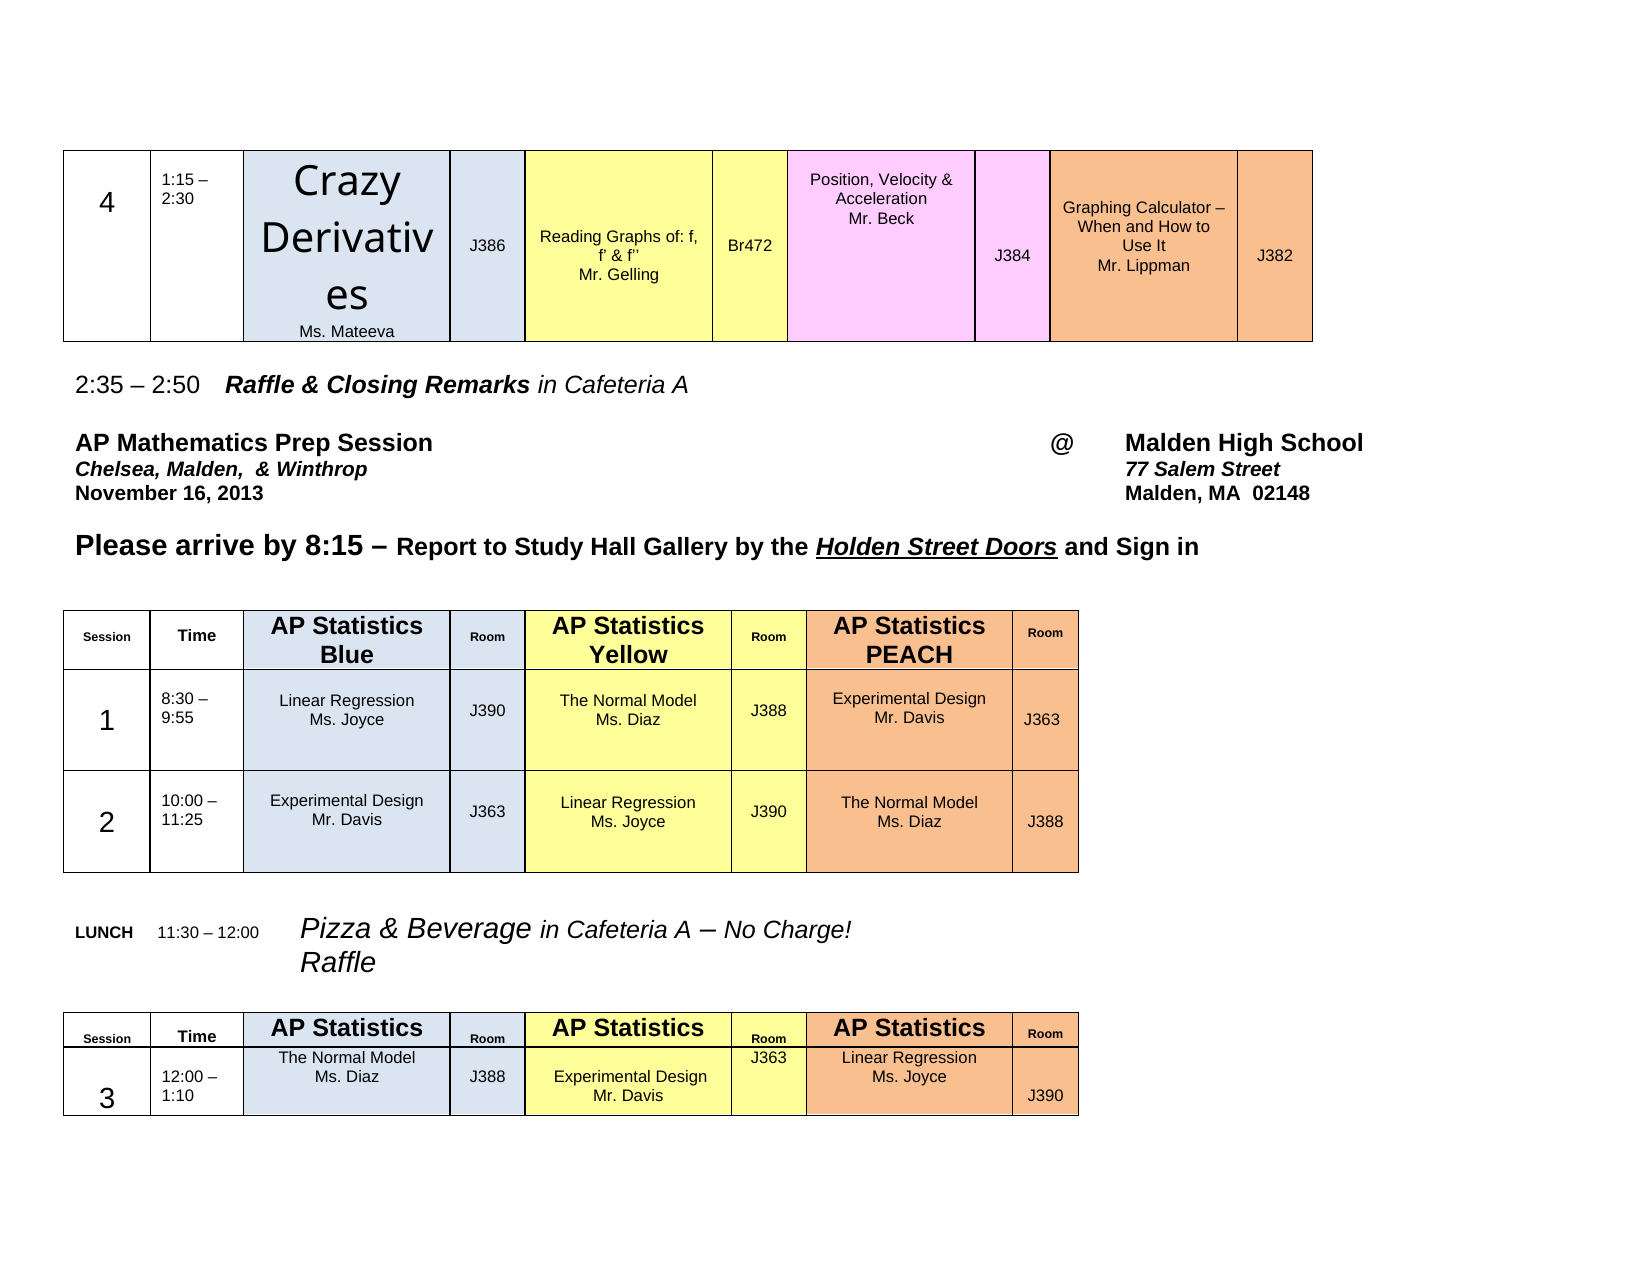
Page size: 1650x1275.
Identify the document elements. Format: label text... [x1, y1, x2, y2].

table_header AP Statistics Yellow [526, 611, 731, 668]
table_header Time [151, 1013, 243, 1046]
table_cell J388 [732, 670, 806, 770]
table_cell 12:00 – 1:10 [151, 1048, 243, 1114]
table_header AP Statistics [526, 1013, 731, 1046]
table_cell J388 [451, 1048, 524, 1114]
table_cell Position, Velocity & Acceleration Mr. Beck [788, 151, 974, 341]
table_header Room [732, 1013, 806, 1046]
table_cell J382 [1238, 151, 1312, 341]
table_cell 3 [64, 1048, 150, 1114]
table_cell 10:00 – 11:25 [151, 771, 243, 872]
table_cell Crazy Derivatives Ms. Mateeva [244, 151, 449, 341]
table_cell Experimental Design Mr. Davis [807, 670, 1012, 770]
text LUNCH 11:30 – 12:00 Pizza & Beverage in Cafeteria A – No Charge! [75, 911, 1575, 945]
text Chelsea, Malden, & Winthrop 77 Salem Street [75, 457, 1575, 481]
table_header AP Statistics [807, 1013, 1012, 1046]
table_cell The Model Ms. Diaz [244, 1048, 449, 1114]
text Raffle [75, 945, 1575, 978]
table_header Room [1013, 611, 1078, 668]
table_header Session [64, 611, 149, 668]
table_cell J363 [451, 771, 524, 872]
table_header Room [1013, 1013, 1078, 1046]
table_cell J386 [451, 151, 524, 341]
table_cell J363 [1013, 670, 1078, 770]
text November 16, 2013 Malden, MA 02148 [75, 481, 1575, 504]
text 2:35 – 2:50 Raffle & Closing Remarks in Cafeteria A [75, 370, 1575, 399]
text AP Mathematics Prep Session @ Malden High School [75, 428, 1575, 457]
table_cell J363 [732, 1048, 806, 1114]
table_cell Br472 [713, 151, 787, 341]
table_cell Linear Regression Ms. Joyce [526, 771, 731, 872]
table_cell 2 [64, 771, 149, 872]
table_cell Graphs of: f, f’ & f’’ Mr. Gelling [526, 151, 712, 341]
table_cell The Model Ms. Diaz [807, 771, 1012, 872]
table_cell J384 [976, 151, 1049, 341]
table_header Session [64, 1013, 150, 1046]
table_header Room [732, 611, 806, 668]
table_cell 4 [64, 151, 150, 341]
table_cell 1:15 – 2:30 [151, 151, 243, 341]
table_header AP Statistics Blue [244, 611, 449, 668]
table_cell 1 [64, 670, 149, 770]
table_cell Graphing Calculator – When and How to Use It Mr. Lippman [1051, 151, 1237, 341]
table_header Room [451, 611, 524, 668]
table_cell J390 [451, 670, 524, 770]
table_cell 8:30 – 9:55 [151, 670, 243, 770]
table_cell J390 [1013, 1048, 1078, 1114]
table_header Time [151, 611, 243, 668]
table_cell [526, 1048, 731, 1114]
table_cell J390 [732, 771, 806, 872]
table_header AP Statistics PEACH [807, 611, 1012, 668]
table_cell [807, 1048, 1012, 1114]
table_header Room [451, 1013, 524, 1046]
table_cell J388 [1013, 771, 1078, 872]
table_cell The Model Ms. Diaz [526, 670, 731, 770]
table_header AP Statistics [244, 1013, 449, 1046]
text Please arrive by 8:15 – Report to Study Hall Gallery by the Holden Street Doors and Sign in [75, 528, 1575, 562]
table_cell Linear Regression Ms. Joyce [244, 670, 449, 770]
table_cell Experimental Design Mr. Davis [244, 771, 449, 872]
